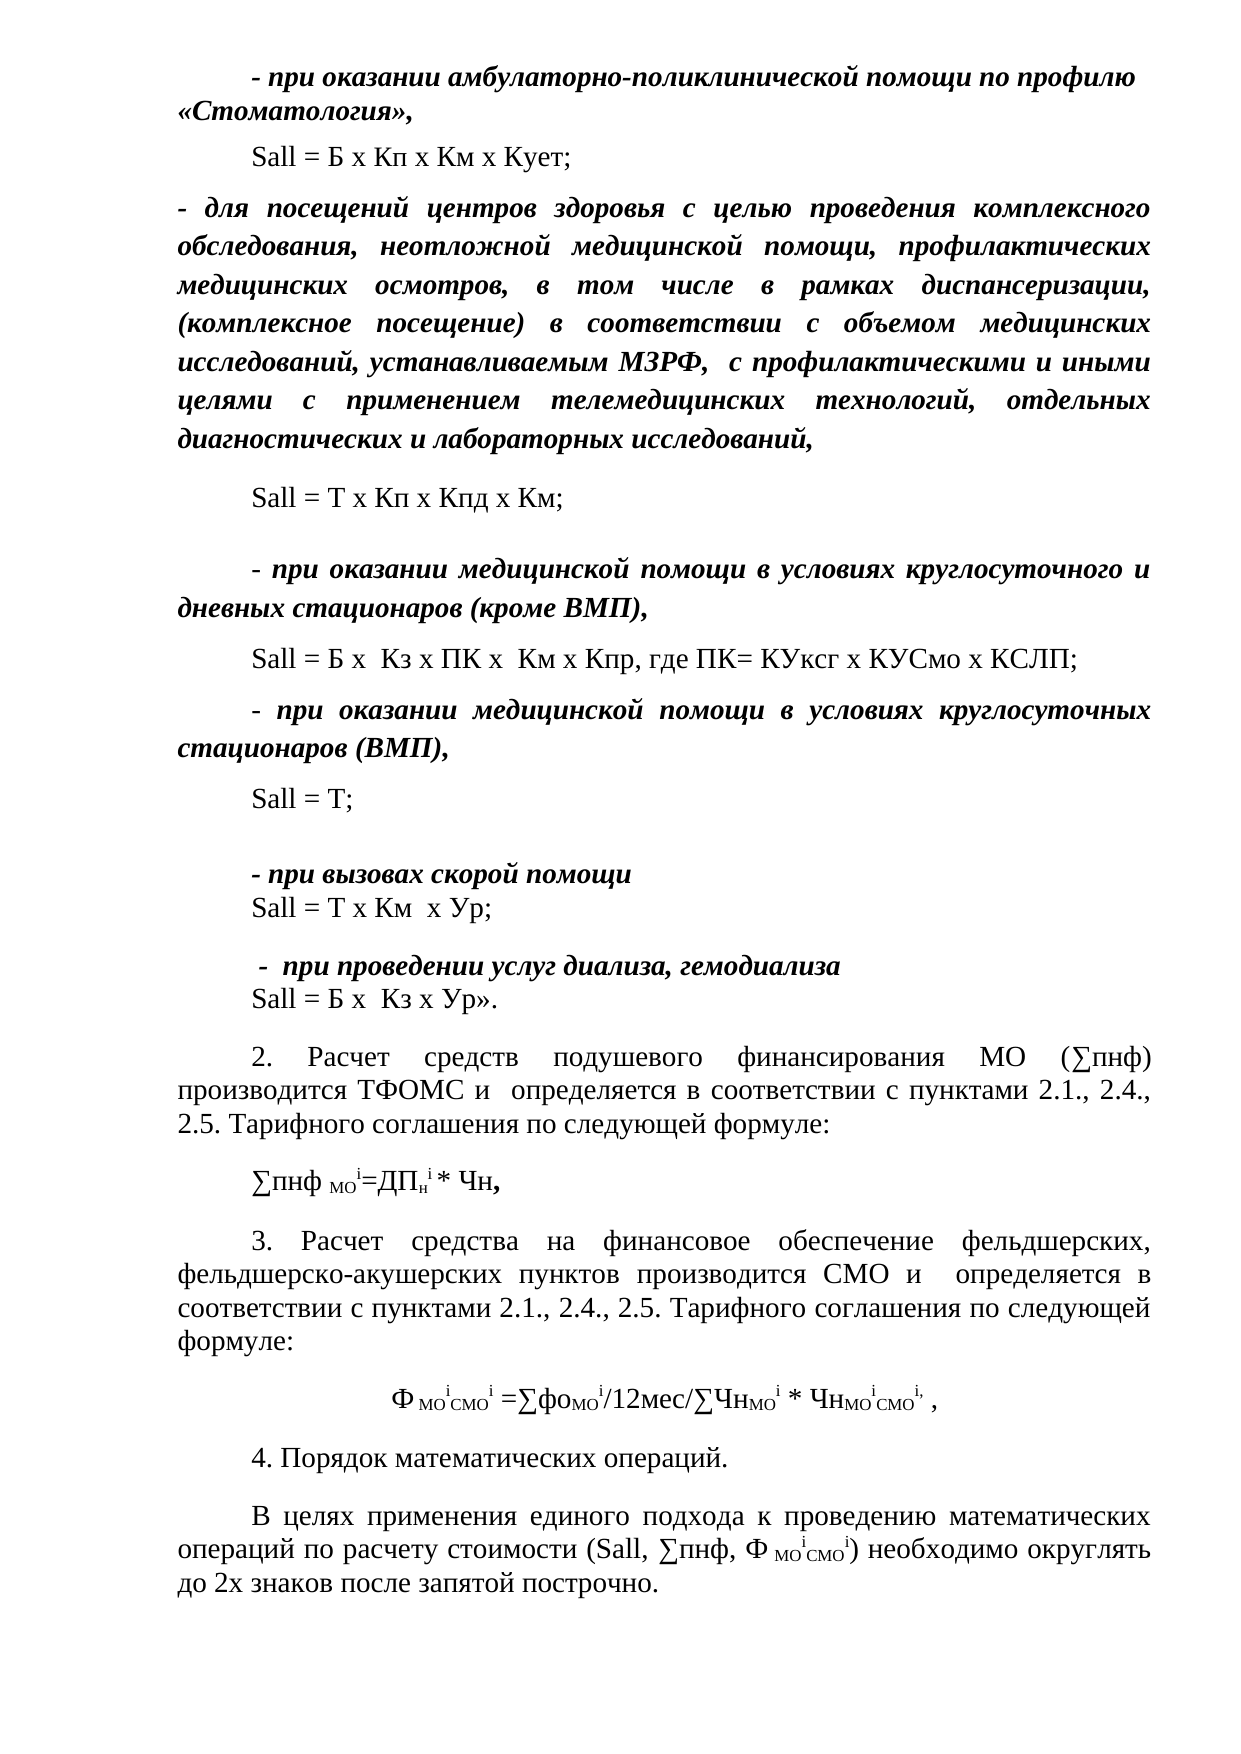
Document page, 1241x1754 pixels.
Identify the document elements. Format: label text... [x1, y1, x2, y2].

text 3. Расчет средства на финансовое обеспечение фельдшерских, фельдшерско-акушерских пунктов производится СМО и определяется в соответствии с пунктами 2.1., 2.4., 2.5. Тарифного соглашения по следующей формуле: [177, 1223, 1152, 1357]
text Sall = Т; [177, 781, 1152, 815]
text - для посещений центров здоровья с целью проведения комплексного обследования, неотложной медицинской помощи, профилактических медицинских осмотров, в том числе в рамках диспансеризации, (комплексное посещение) в соответствии с объемом медицинских исследований, устанавливаемым МЗРФ, с профилактическими и иными целями с применением телемедицинских технологий, отдельных диагностических и лабораторных исследований, [177, 190, 1152, 454]
text Sall = Т х Кп х Кпд х Км; [177, 480, 1152, 514]
text Sall = Б х Кз х Ур». [177, 981, 1152, 1015]
text - при оказании амбулаторно-поликлинической помощи по профилю «Стоматология», [177, 59, 1152, 126]
text В целях применения единого подхода к проведению математических операций по расчету стоимости (Sall, ∑пнф, Ф МОiСМОi) необходимо округлять до 2х знаков после запятой построчно. [177, 1498, 1152, 1599]
text - при вызовах скорой помощи [177, 856, 1152, 890]
text ∑пнф МОi=ДПнi * Чн, [177, 1163, 1152, 1197]
text 2. Расчет средств подушевого финансирования МО (∑пнф) производится ТФОМС и определяется в соответствии с пунктами 2.1., 2.4., 2.5. Тарифного соглашения по следующей формуле: [177, 1039, 1152, 1139]
text - при проведении услуг диализа, гемодиализа [177, 948, 1152, 981]
text Ф МОiСМОi =∑фоМОi/12мес/∑ЧнМОi * ЧнМОiСМОi, , [177, 1381, 1152, 1414]
text Sall = Б х Кз х ПК х Км х Кпр, где ПК= КУксг х КУСмо х КСЛП; [177, 641, 1152, 674]
text Sall = T х Км х Ур; [177, 890, 1152, 923]
text - при оказании медицинской помощи в условиях круглосуточных стационаров (ВМП), [177, 692, 1152, 764]
text Sall = Б х Кп х Км х Кует; [177, 139, 1152, 172]
text - при оказании медицинской помощи в условиях круглосуточного и дневных стационаров (кроме ВМП), [177, 551, 1152, 623]
text 4. Порядок математических операций. [177, 1440, 1152, 1474]
